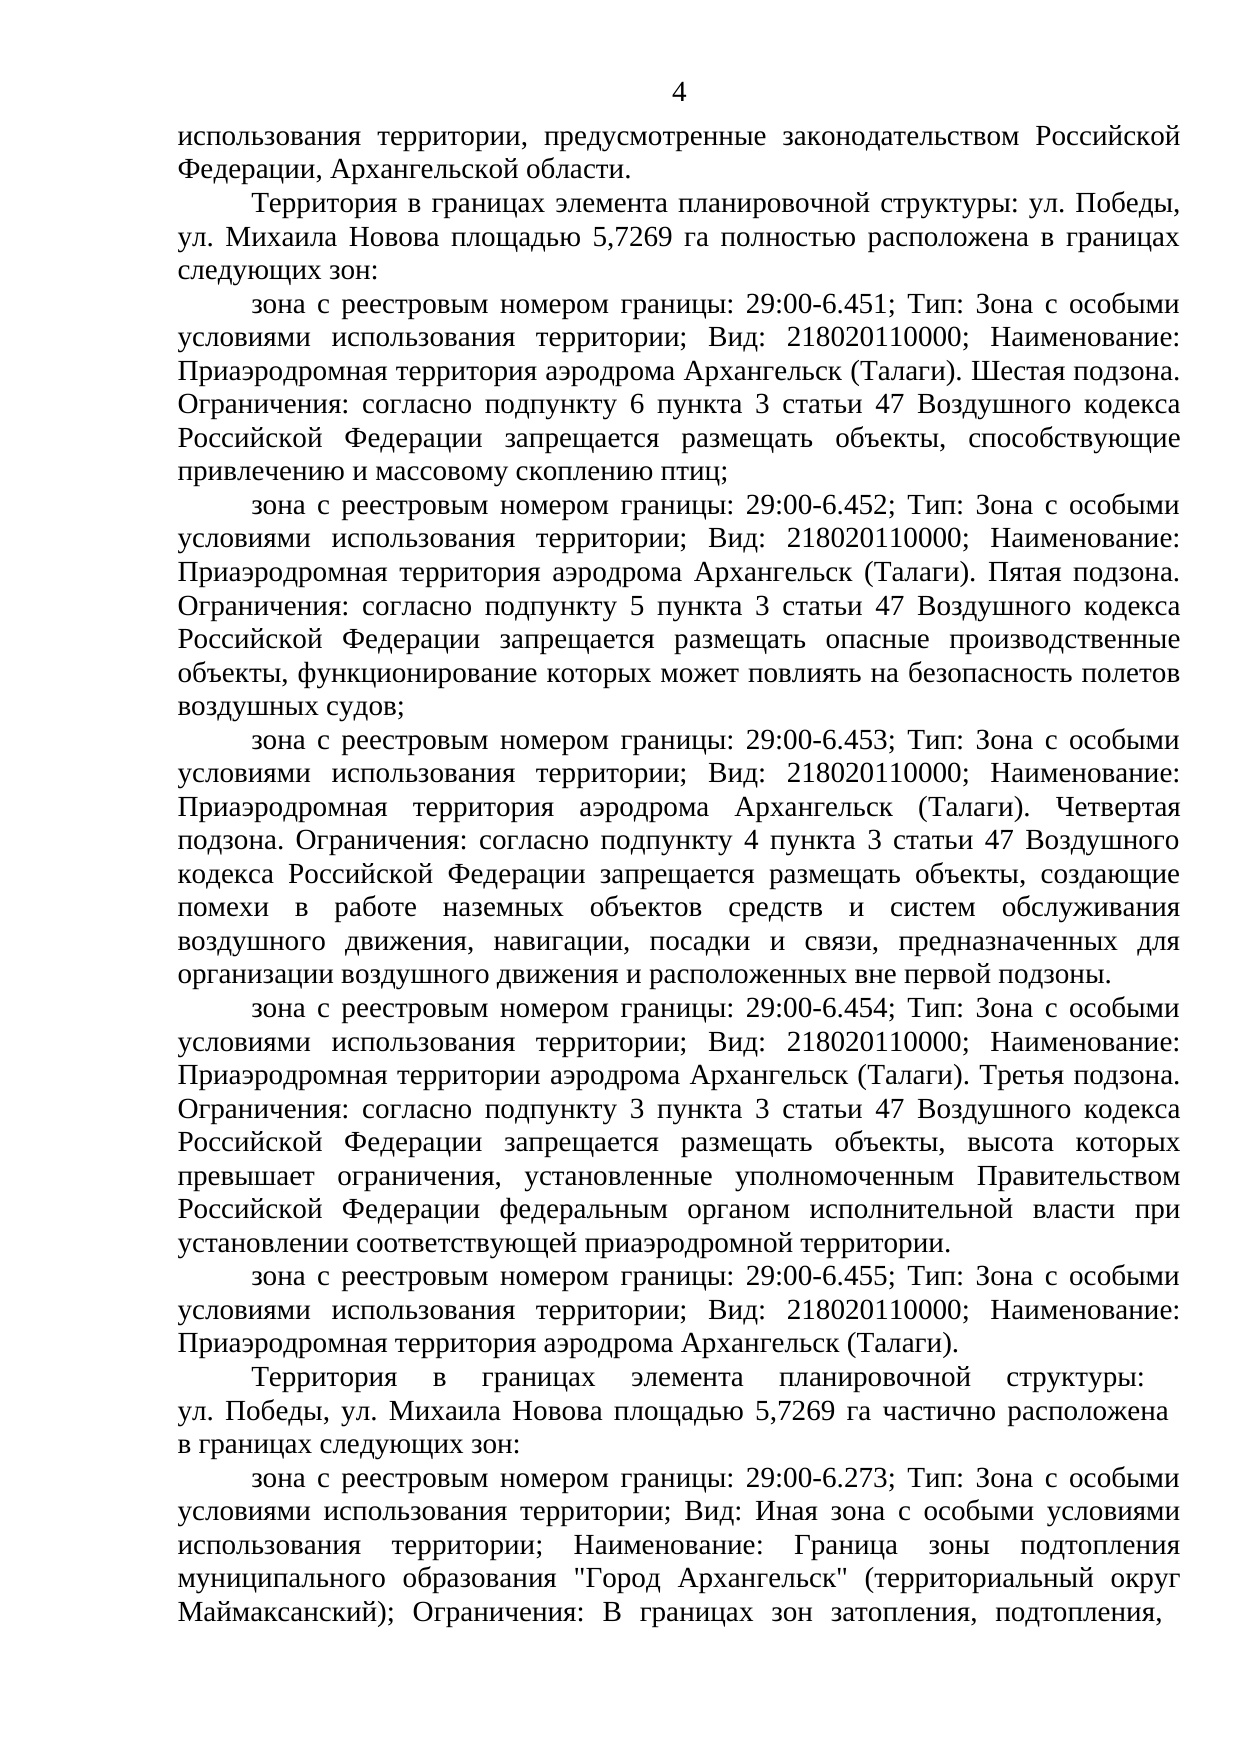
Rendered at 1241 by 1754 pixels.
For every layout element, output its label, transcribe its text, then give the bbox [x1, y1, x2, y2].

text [177, 118, 1181, 185]
text Территория в границах элемента планировочной структуры: ул. Победы, ул. Михаила Новова площадью 5,7269 га полностью расположена в границах следующих зон: [177, 185, 1181, 286]
text зона с реестровым номером границы: 29:00-6.452; Тип: Зона с особыми условиями использования территории; Вид: 218020110000; Наименование: Приаэродромная территория аэродрома Архангельск (Талаги). Пятая подзона. Ограничения: согласно подпункту 5 пункта 3 статьи 47 Воздушного кодекса Российской Федерации запрещается размещать опасные производственные объекты, функционирование которых может повлиять на безопасность полетов воздушных судов; [177, 487, 1181, 722]
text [177, 1460, 1181, 1627]
text зона с реестровым номером границы: 29:00-6.454; Тип: Зона с особыми условиями использования территории; Вид: 218020110000; Наименование: Приаэродромная территории аэродрома Архангельск (Талаги). Третья подзона. Ограничения: согласно подпункту 3 пункта 3 статьи 47 Воздушного кодекса Российской Федерации запрещается размещать объекты, высота которых превышает ограничения, установленные уполномоченным Правительством Российской Федерации федеральным органом исполнительной власти при установлении соответствующей приаэродромной территории. [177, 990, 1181, 1258]
text Территория в границах элемента планировочной структуры: ул. Победы, ул. Михаила Новова площадью 5,7269 га частично расположена в границах следующих зон: [177, 1359, 1181, 1460]
text зона с реестровым номером границы: 29:00-6.453; Тип: Зона с особыми условиями использования территории; Вид: 218020110000; Наименование: Приаэродромная территория аэродрома Архангельск (Талаги). Четвертая подзона. Ограничения: согласно подпункту 4 пункта 3 статьи 47 Воздушного кодекса Российской Федерации запрещается размещать объекты, создающие помехи в работе наземных объектов средств и систем обслуживания воздушного движения, навигации, посадки и связи, предназначенных для организации воздушного движения и расположенных вне первой подзоны. [177, 722, 1181, 990]
text зона с реестровым номером границы: 29:00-6.451; Тип: Зона с особыми условиями использования территории; Вид: 218020110000; Наименование: Приаэродромная территория аэродрома Архангельск (Талаги). Шестая подзона. Ограничения: согласно подпункту 6 пункта 3 статьи 47 Воздушного кодекса Российской Федерации запрещается размещать объекты, способствующие привлечению и массовому скоплению птиц; [177, 286, 1181, 487]
text зона с реестровым номером границы: 29:00-6.455; Тип: Зона с особыми условиями использования территории; Вид: 218020110000; Наименование: Приаэродромная территория аэродрома Архангельск (Талаги). [177, 1258, 1181, 1359]
